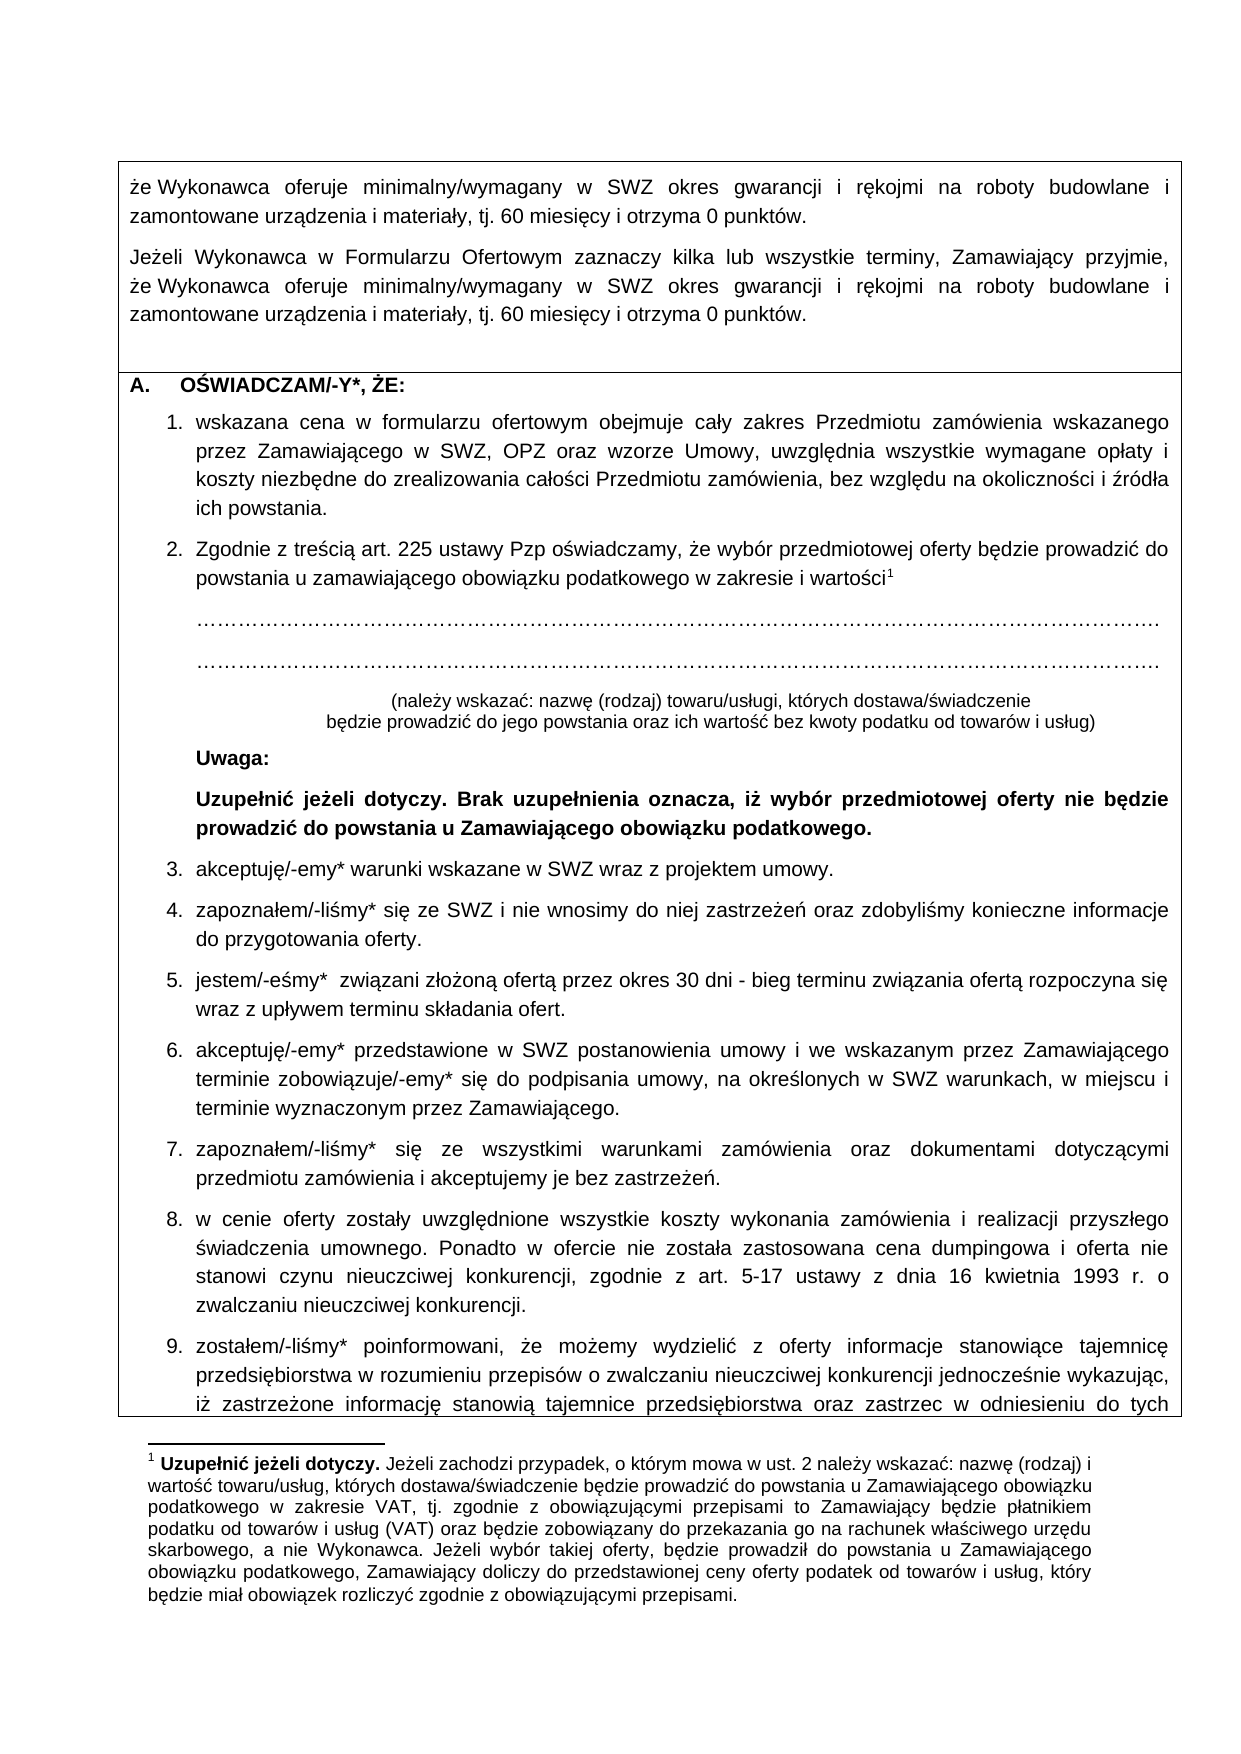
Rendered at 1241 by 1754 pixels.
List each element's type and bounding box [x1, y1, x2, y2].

table_cell [119, 162, 1181, 372]
table_cell [119, 373, 1181, 1416]
